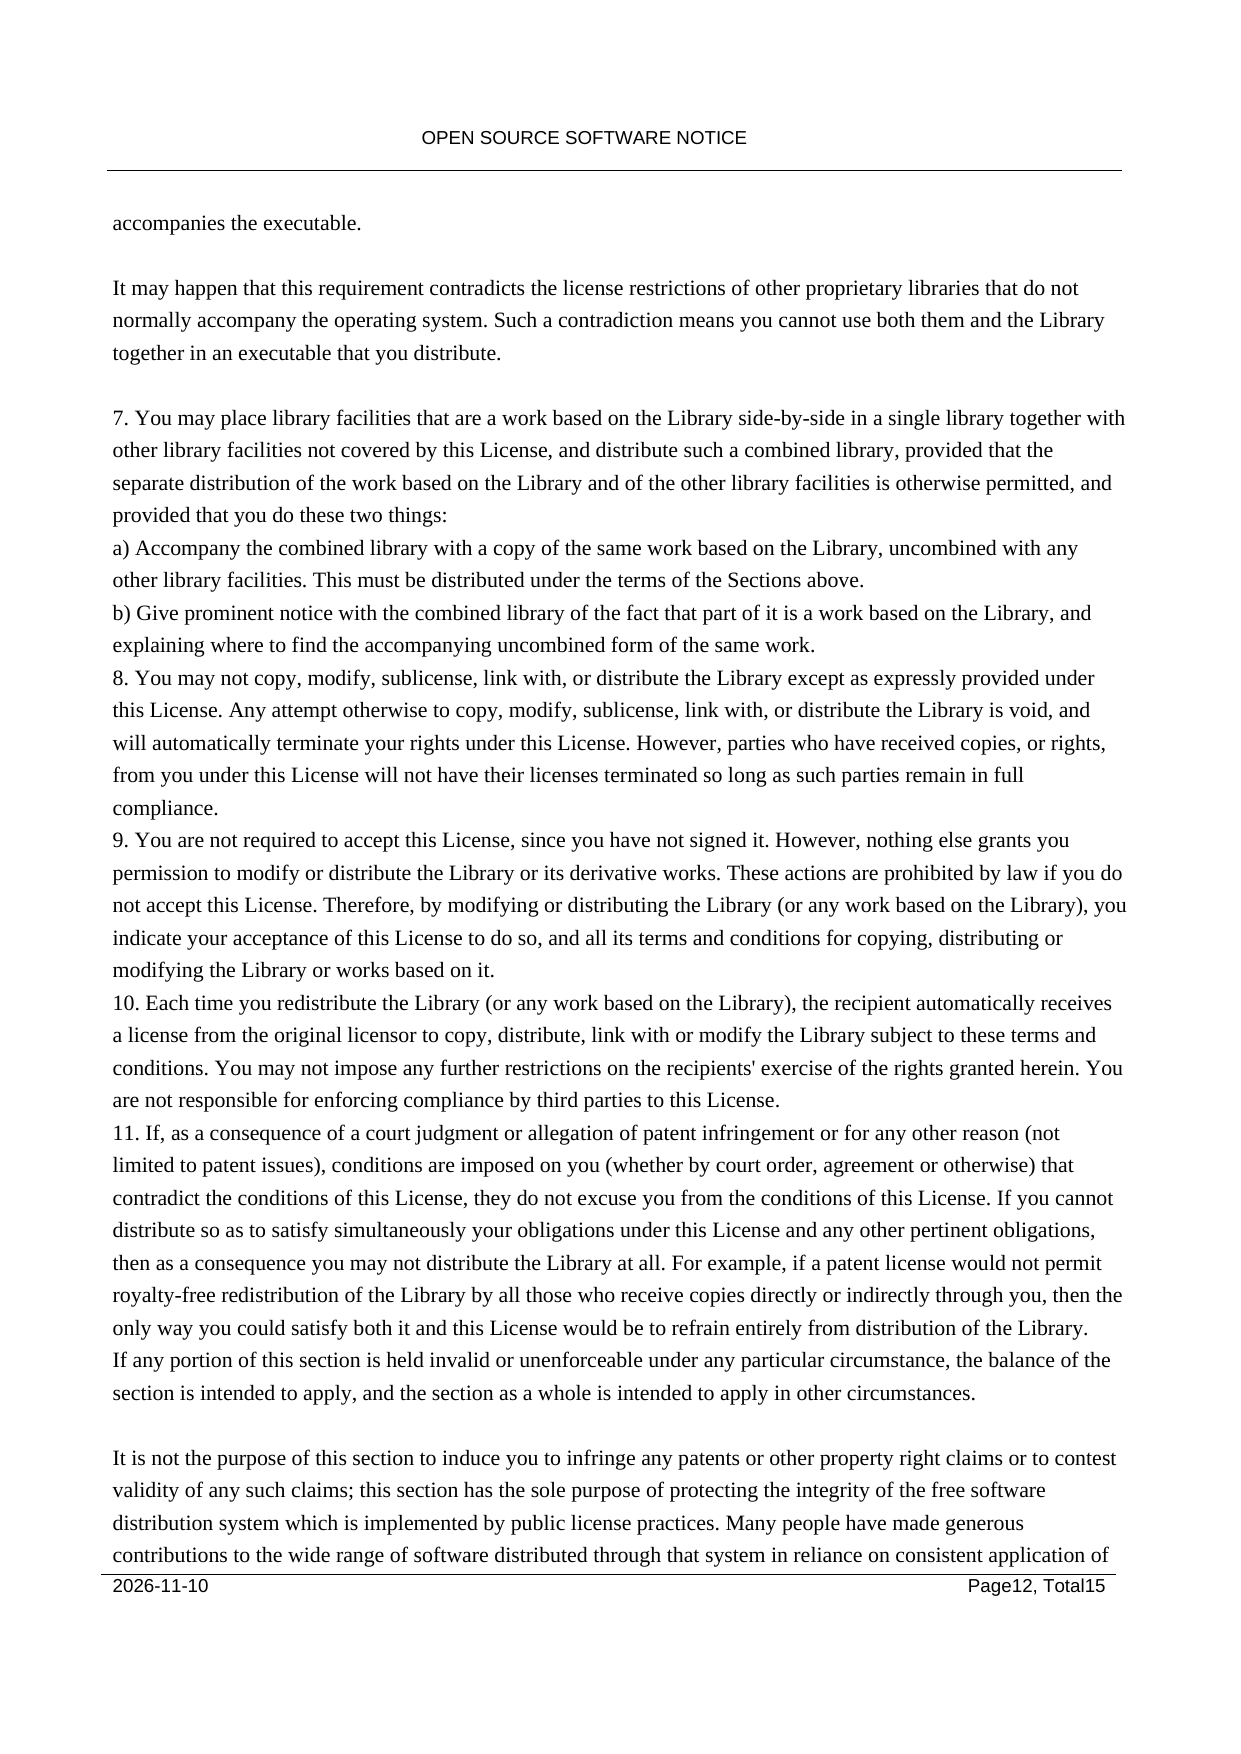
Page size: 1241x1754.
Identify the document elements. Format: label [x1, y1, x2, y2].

text [112, 206, 1128, 1571]
